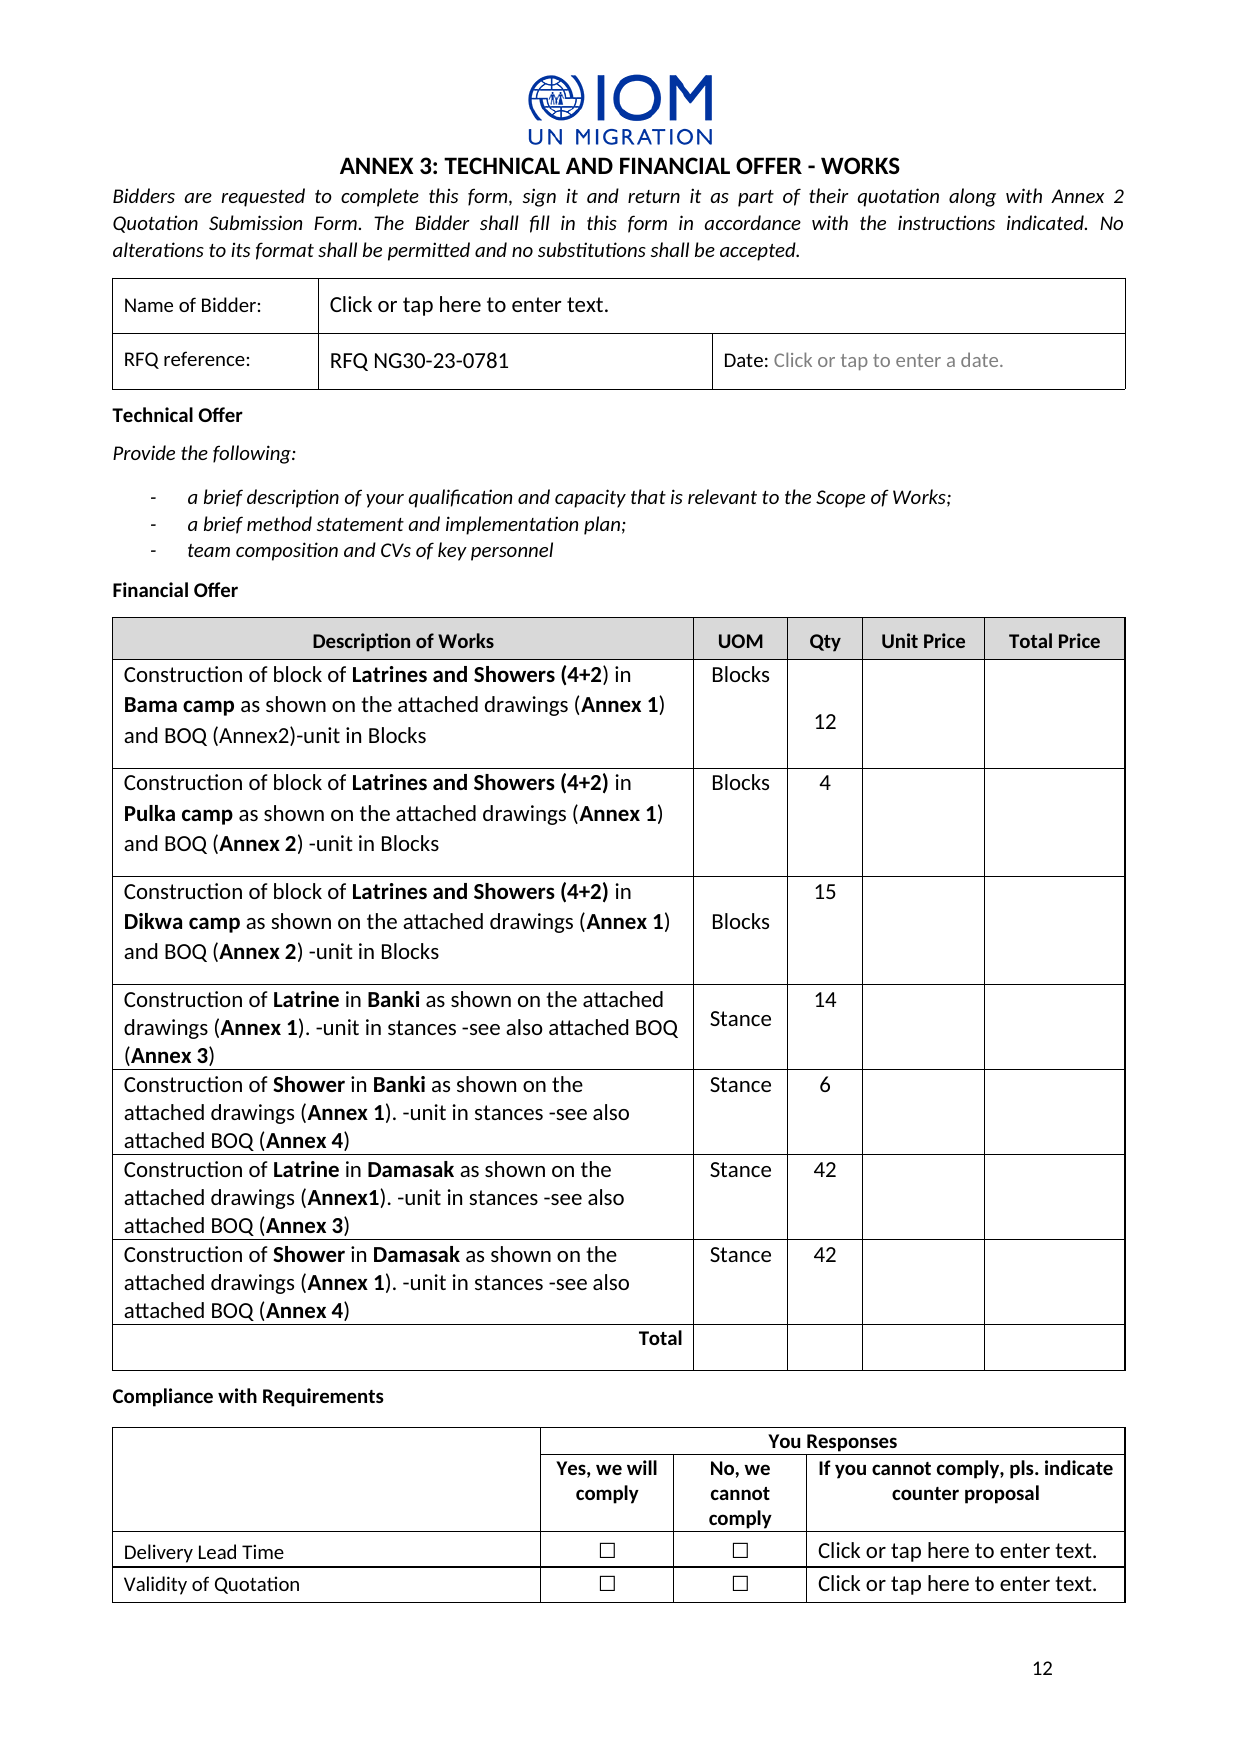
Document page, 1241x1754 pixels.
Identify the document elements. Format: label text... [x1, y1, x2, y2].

table_cell [694, 1325, 787, 1369]
table_cell 4 [788, 769, 862, 876]
table_cell [985, 769, 1124, 876]
list team composition and CVs of key personnel [150, 538, 1128, 563]
table_cell [985, 1240, 1124, 1324]
table_cell Construction of Shower in Banki as shown on the attached drawings (Annex 1). -unit in stances -see also attached BOQ (Annex 4) [113, 1070, 693, 1154]
table_cell Total [113, 1325, 693, 1369]
table_header Qty [788, 618, 862, 659]
table_header UOM [694, 618, 787, 659]
table_cell [788, 1325, 862, 1369]
table_cell If you cannot comply, pls. indicate counter proposal [807, 1455, 1124, 1531]
table_cell [863, 1325, 984, 1369]
table_cell Stance [694, 1155, 787, 1239]
table_cell [985, 660, 1124, 767]
table_header [113, 1428, 540, 1531]
table_cell [985, 985, 1124, 1069]
table_cell Validity of Quotation [113, 1568, 540, 1602]
table_cell [985, 1070, 1124, 1154]
table_cell [863, 1240, 984, 1324]
table_cell 42 [788, 1155, 862, 1239]
table_cell 14 [788, 985, 862, 1069]
table_cell Stance [694, 1240, 787, 1324]
table_cell 6 [788, 1070, 862, 1154]
text Provide the following: [112, 440, 1128, 465]
table_cell 12 [788, 660, 862, 767]
text Bidders are requested to complete this form, sign it and return it as part of their quotation along with Annex 2 Quotation Submission Form. The Bidder shall fill in this form in accordance with the instructions indicated. No alterations to its format shall be permitted and no substitutions shall be accepted. [112, 183, 1128, 263]
table_cell [863, 660, 984, 767]
table_cell Stance [694, 1070, 787, 1154]
table_cell [985, 1325, 1124, 1369]
table_header Total Price [985, 618, 1124, 659]
table_cell [985, 1155, 1124, 1239]
picture [524, 73, 716, 146]
table_cell Construction of Latrine in Damasak as shown on the attached drawings (Annex1). -unit in stances -see also attached BOQ (Annex 3) [113, 1155, 693, 1239]
list a brief description of your qualification and capacity that is relevant to the Scope of Works; [150, 484, 1128, 509]
table_cell [985, 877, 1124, 984]
table_cell Construction of Shower in Damasak as shown on the attached drawings (Annex 1). -unit in stances -see also attached BOQ (Annex 4) [113, 1240, 693, 1324]
table_cell Stance [694, 985, 787, 1069]
table_cell Construction of Latrine in Banki as shown on the attached drawings (Annex 1). -unit in stances -see also attached BOQ (Annex 3) [113, 985, 693, 1069]
table_header Description of Works [113, 618, 693, 659]
text Compliance with Requirements [112, 1383, 1128, 1408]
subtitle ANNEX 3: TECHNICAL AND FINANCIAL OFFER - WORKS [112, 150, 1128, 181]
table_cell Delivery Lead Time [113, 1532, 540, 1566]
table_cell Blocks [694, 769, 787, 876]
table_cell Construction of block of Latrines and Showers (4+2) in Bama camp as shown on the attached drawings (Annex 1) and BOQ (Annex2)-unit in Blocks [113, 660, 693, 767]
table_cell 42 [788, 1240, 862, 1324]
text Financial Offer [112, 577, 1128, 603]
table_cell RFQ reference: [113, 334, 318, 389]
table_header Unit Price [863, 618, 984, 659]
table_cell Blocks [694, 660, 787, 767]
table_cell Yes, we will comply [541, 1455, 673, 1531]
table_cell [863, 1155, 984, 1239]
table_cell No, we cannot comply [674, 1455, 806, 1531]
table_header You Responses [541, 1428, 1124, 1454]
table_cell Construction of block of Latrines and Showers (4+2) in Pulka camp as shown on the attached drawings (Annex 1) and BOQ (Annex 2) -unit in Blocks [113, 769, 693, 876]
table_cell [863, 985, 984, 1069]
table_cell [863, 1070, 984, 1154]
table_cell Construction of block of Latrines and Showers (4+2) in Dikwa camp as shown on the attached drawings (Annex 1) and BOQ (Annex 2) -unit in Blocks [113, 877, 693, 984]
table_cell [863, 769, 984, 876]
list a brief method statement and implementation plan; [150, 511, 1128, 536]
table_cell Blocks [694, 877, 787, 984]
table_header Name of Bidder: [113, 279, 318, 333]
table_cell [863, 877, 984, 984]
table_cell Date: [713, 334, 1125, 389]
table_cell 15 [788, 877, 862, 984]
text Technical Offer [112, 402, 1128, 427]
